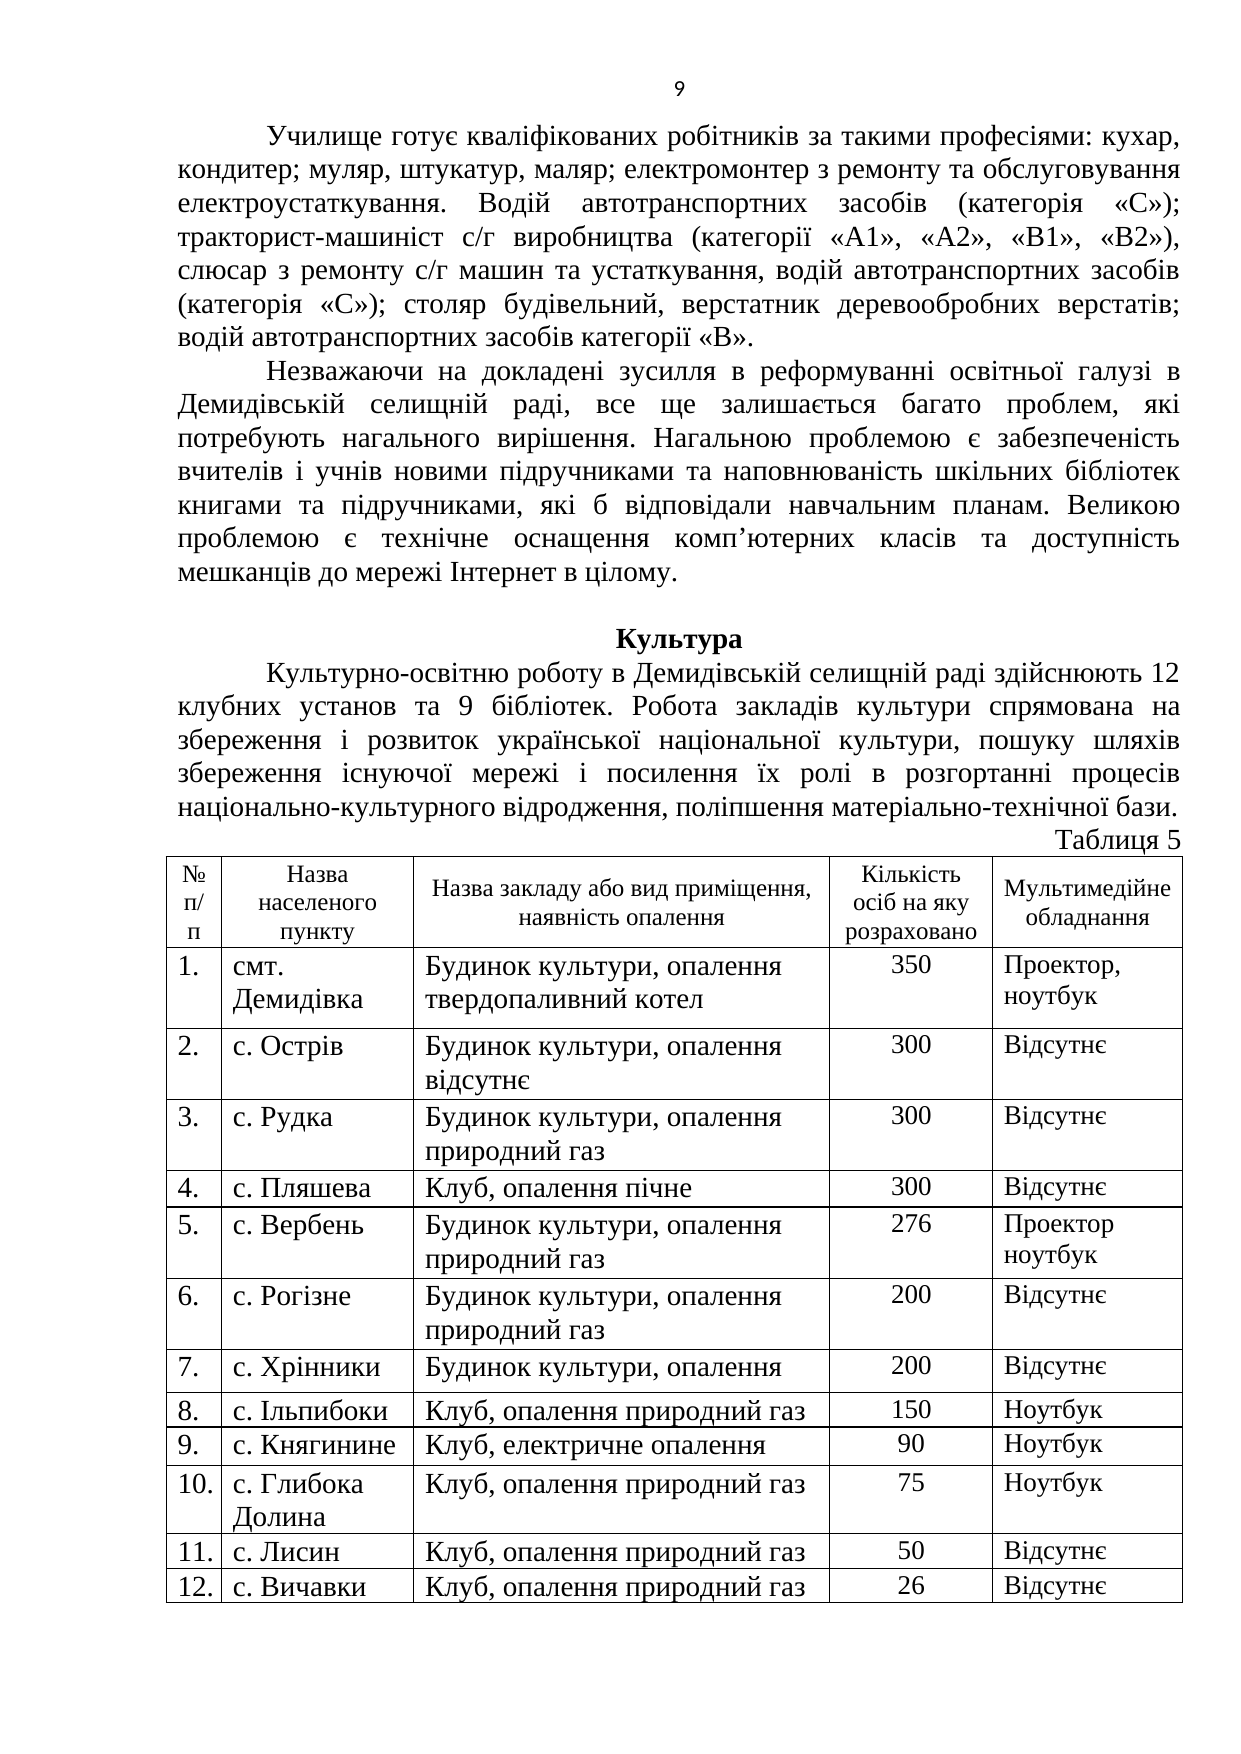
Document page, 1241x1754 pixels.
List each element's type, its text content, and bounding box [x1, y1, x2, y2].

table_cell Відсутнє [993, 1029, 1182, 1098]
text Культура [177, 621, 1181, 655]
table_cell 150 [830, 1393, 992, 1426]
table_header № п/п [167, 857, 221, 947]
table_header Назва закладу або вид приміщення, наявність опалення [414, 857, 829, 947]
table_cell Клуб, опалення природний газ [414, 1534, 829, 1568]
table_cell Будинок культури, опалення відсутнє [414, 1029, 829, 1098]
table_cell 50 [830, 1534, 992, 1568]
table_cell Відсутнє [993, 1171, 1182, 1206]
table_cell с. Глибока Долина [222, 1466, 413, 1533]
table_cell 26 [830, 1569, 992, 1602]
table_cell с. Вербень [222, 1208, 413, 1277]
table_cell [167, 1208, 221, 1277]
table_cell Будинок культури, опалення твердопаливний котел [414, 948, 829, 1027]
table_cell с. Лисин [222, 1534, 413, 1568]
table_cell с. Вичавки [222, 1569, 413, 1602]
table_cell 300 [830, 1029, 992, 1098]
table_cell Ноутбук [993, 1428, 1182, 1465]
table_cell Ноутбук [993, 1466, 1182, 1533]
table_cell [167, 1534, 221, 1568]
text Незважаючи на докладені зусилля в реформуванні освітньої галузі в Демидівській селищній раді, все ще залишається багато проблем, які потребують нагального вирішення. Нагальною проблемою є забезпеченість вчителів і учнів новими підручниками та наповнюваність шкільних бібліотек книгами та підручниками, які б відповідали навчальним планам. Великою проблемою є технічне оснащення комп’ютерних класів та доступність мешканців до мережі Інтернет в цілому. [177, 353, 1181, 588]
table_header Назва населеного пункту [222, 857, 413, 947]
table_cell Відсутнє [993, 1279, 1182, 1348]
table_cell Будинок культури, опалення природний газ [414, 1100, 829, 1169]
table_cell Клуб, опалення природний газ [414, 1466, 829, 1533]
table_cell с. Рогізне [222, 1279, 413, 1348]
table_cell [167, 1171, 221, 1206]
table_cell с [167, 1029, 221, 1098]
table_cell 276 [830, 1208, 992, 1277]
table_cell Клуб, опалення природний газ [414, 1393, 829, 1426]
table_cell с. Рудка [222, 1100, 413, 1169]
table_header Мультимедійне обладнання [993, 857, 1182, 947]
table_header Кількість осіб на яку розраховано [830, 857, 992, 947]
table_cell [167, 1428, 221, 1465]
text Таблиця 5 [177, 822, 1181, 856]
table_cell Відсутнє [993, 1350, 1182, 1392]
table_cell Відсутнє [993, 1100, 1182, 1169]
table_cell 200 [830, 1350, 992, 1392]
table_cell смт. Демидівка [222, 948, 413, 1027]
table_cell 350 [830, 948, 992, 1027]
table_cell Клуб, електричне опалення [414, 1428, 829, 1465]
table_cell Клуб, опалення природний газ [414, 1569, 829, 1602]
table_cell 75 [830, 1466, 992, 1533]
table_cell [167, 1393, 221, 1426]
table_cell 300 [830, 1171, 992, 1206]
text Культурно-освітню роботу в Демидівській селищній раді здійснюють 12 клубних установ та 9 бібліотек. Робота закладів культури спрямована на збереження і розвиток української національної культури, пошуку шляхів збереження існуючої мережі і посилення їх ролі в розгортанні процесів національно-культурного відродження, поліпшення матеріально-технічної бази. [177, 655, 1181, 822]
table_cell с. Пляшева [222, 1171, 413, 1206]
table_cell Ноутбук [993, 1393, 1182, 1426]
table_cell Проектор ноутбук [993, 1208, 1182, 1277]
table_cell с. Хрінники [222, 1350, 413, 1392]
table_cell с. Княгинине [222, 1428, 413, 1465]
table_cell Будинок культури, опалення природний газ [414, 1279, 829, 1348]
table_cell Відсутнє [993, 1569, 1182, 1602]
table_cell Проектор, ноутбук [993, 948, 1182, 1027]
table_cell [167, 948, 221, 1027]
table_cell [167, 1100, 221, 1169]
table_cell с. Острів [222, 1029, 413, 1098]
table_cell Клуб, опалення пічне [414, 1171, 829, 1206]
table_cell Будинок культури, опалення [414, 1350, 829, 1392]
table_cell 200 [830, 1279, 992, 1348]
table_cell Відсутнє [993, 1534, 1182, 1568]
table_cell [167, 1466, 221, 1533]
table_cell [167, 1350, 221, 1392]
table_cell 90 [830, 1428, 992, 1465]
table_cell [167, 1279, 221, 1348]
table_cell [167, 1569, 221, 1602]
table_cell 300 [830, 1100, 992, 1169]
table_cell с. Ільпибоки [222, 1393, 413, 1426]
text Училище готує кваліфікованих робітників за такими професіями: кухар, кондитер; муляр, штукатур, маляр; електромонтер з ремонту та обслуговування електроустаткування. Водій автотранспортних засобів (категорія «С»); тракторист-машиніст с/г виробництва (категорії «А1», «А2», «В1», «В2»), слюсар з ремонту с/г машин та устаткування, водій автотранспортних засобів (категорія «С»); столяр будівельний, верстатник деревообробних верстатів; водій автотранспортних засобів категорії «B». [177, 118, 1181, 353]
table_cell Будинок культури, опалення природний газ [414, 1208, 829, 1277]
